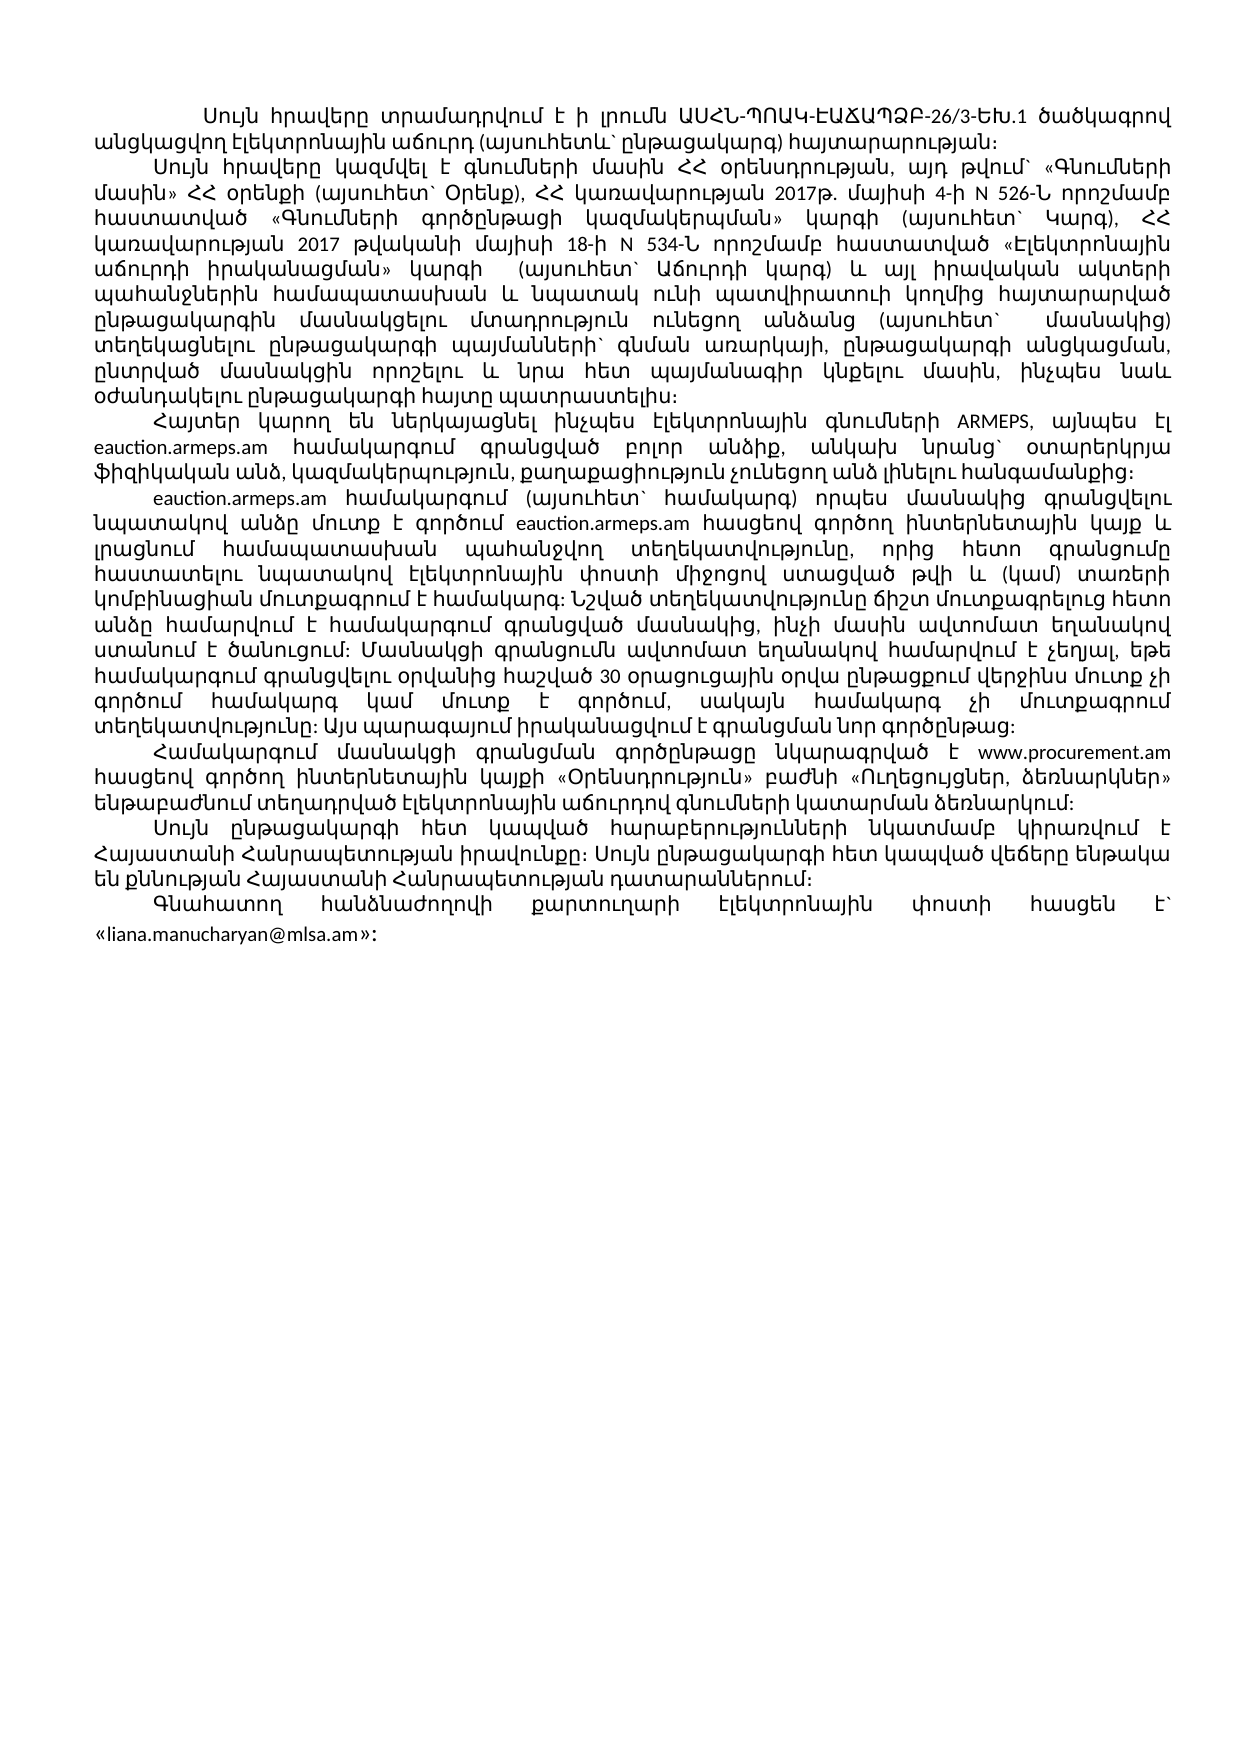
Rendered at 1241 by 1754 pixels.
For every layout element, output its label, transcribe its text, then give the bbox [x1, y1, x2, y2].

text Սույն ընթացակարգի հետ կապված հարաբերությունների նկատմամբ կիրառվում է Հայաստանի Հանրապետության իրավունքը։ Սույն ընթացակարգի հետ կապված վեճերը ենթակա են քննության Հայաստանի Հանրապետության դատարաններում։ [94, 815, 1171, 892]
text Համակարգում մասնակցի գրանցման գործընթացը նկարագրված է www.procurement.am հասցեով գործող ինտերնետային կայքի «Օրենսդրություն» բաժնի «Ուղեցույցներ, ձեռնարկներ» ենթաբաժնում տեղադրված էլեկտրոնային աճուրդով գնումների կատարման ձեռնարկում: [94, 739, 1171, 815]
text Սույն հրավերը կազմվել է գնումների մասին ՀՀ օրենսդրության, այդ թվում` «Գնումների մասին» ՀՀ օրենքի (այսուհետ` Օրենք), ՀՀ կառավարության 2017թ. մայիսի 4-ի N 526-Ն որոշմամբ հաստատված «Գնումների գործընթացի կազմակերպման» կարգի (այսուհետ` Կարգ), ՀՀ կառավարության 2017 թվականի մայիսի 18-ի N 534-Ն որոշմամբ հաստատված «Էլեկտրոնային աճուրդի իրականացման» կարգի (այսուհետ` Աճուրդի կարգ) և այլ իրավական ակտերի պահանջներին համապատասխան և նպատակ ունի պատվիրատուի կողմից հայտարարված ընթացակարգին մասնակցելու մտադրություն ունեցող անձանց (այսուհետ` մասնակից) տեղեկացնելու ընթացակարգի պայմանների` գնման առարկայի, ընթացակարգի անցկացման, ընտրված մասնակցին որոշելու և նրա հետ պայմանագիր կնքելու մասին, ինչպես նաև օժանդակելու ընթացակարգի հայտը պատրաստելիս։ [94, 154, 1171, 409]
text eauction.armeps.am համակարգում (այսուհետ` համակարգ) որպես մասնակից գրանցվելու նպատակով անձը մուտք է գործում eauction.armeps.am հասցեով գործող ինտերնետային կայք և լրացնում համապատասխան պահանջվող տեղեկատվությունը, որից հետո գրանցումը հաստատելու նպատակով էլեկտրոնային փոստի միջոցով ստացված թվի և (կամ) տառերի կոմբինացիան մուտքագրում է համակարգ: Նշված տեղեկատվությունը ճիշտ մուտքագրելուց հետո անձը համարվում է համակարգում գրանցված մասնակից, ինչի մասին ավտոմատ եղանակով ստանում է ծանուցում: Մասնակցի գրանցումն ավտոմատ եղանակով համարվում է չեղյալ, եթե համակարգում գրանցվելու օրվանից հաշված 30 օրացուցային օրվա ընթացքում վերջինս մուտք չի գործում համակարգ կամ մուտք է գործում, սակայն համակարգ չի մուտքագրում տեղեկատվությունը: Այս պարագայում իրականացվում է գրանցման նոր գործընթաց: [94, 485, 1171, 739]
text Հայտեր կարող են ներկայացնել ինչպես էլեկտրոնային գնումների ARMEPS, այնպես էլ eauction.armeps.am համակարգում գրանցված բոլոր անձիք, անկախ նրանց` օտարերկրյա ֆիզիկական անձ, կազմակերպություն, քաղաքացիություն չունեցող անձ լինելու հանգամանքից։ [94, 409, 1171, 485]
text Սույն հրավերը տրամադրվում է ի լրումն ԱՍՀՆ-ՊՈԱԿ-ԷԱՃԱՊՁԲ-26/3-ԵԽ.1 ծածկագրով անցկացվող էլեկտրոնային աճուրդ (այսուհետև` ընթացակարգ) հայտարարության։ [94, 104, 1171, 154]
text Գնահատող հանձնաժողովի քարտուղարի էլեկտրոնային փոստի հասցեն է` «liana.manucharyan@mlsa.am»: [94, 892, 1171, 948]
